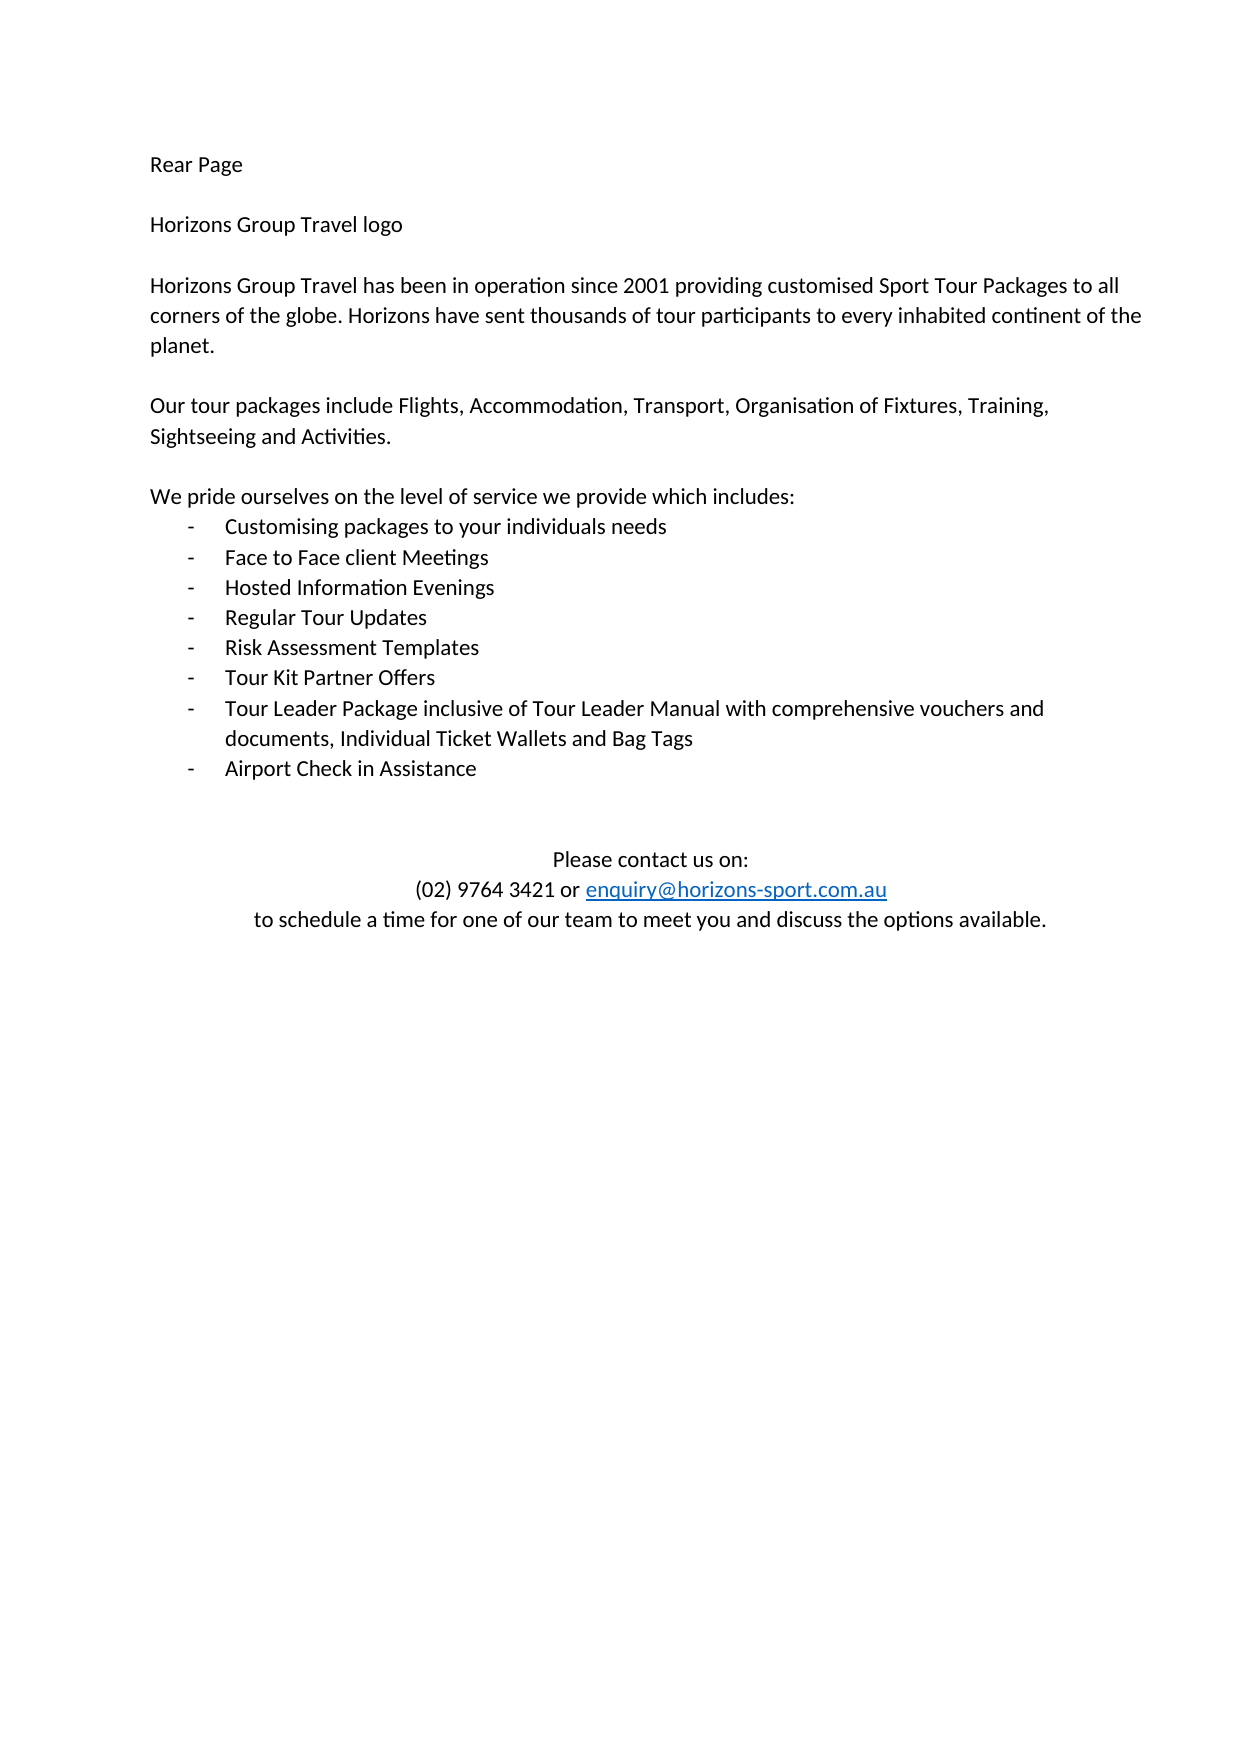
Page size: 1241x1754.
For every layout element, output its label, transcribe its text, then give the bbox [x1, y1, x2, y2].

text Horizons Group Travel logo [150, 210, 1152, 238]
list Customising packages to your individuals needs [187, 512, 1152, 541]
text Horizons Group Travel has been in operation since 2001 providing customised Sport Tour Packages to all corners of the globe. Horizons have sent thousands of tour participants to every inhabited continent of the planet. [150, 271, 1152, 359]
list Regular Tour Updates [187, 603, 1152, 631]
list Tour Kit Partner Offers [187, 663, 1152, 692]
text Rear Page [150, 150, 1152, 178]
text to schedule a time for one of our team to meet you and discuss the options available. [150, 905, 1152, 933]
text We pride ourselves on the level of service we provide which includes: [150, 482, 1152, 510]
text Please contact us on: [150, 845, 1152, 873]
text Our tour packages include Flights, Accommodation, Transport, Organisation of Fixtures, Training, Sightseeing and Activities. [150, 392, 1152, 450]
text (02) 9764 3421 or enquiry@horizons-sport.com.au [150, 875, 1152, 903]
list Hosted Information Evenings [187, 573, 1152, 601]
list Airport Check in Assistance [187, 754, 1152, 782]
list Face to Face client Meetings [187, 543, 1152, 571]
list Risk Assessment Templates [187, 633, 1152, 661]
list Tour Leader Package inclusive of Tour Leader Manual with comprehensive vouchers and documents, Individual Ticket Wallets and Bag Tags [187, 694, 1152, 752]
